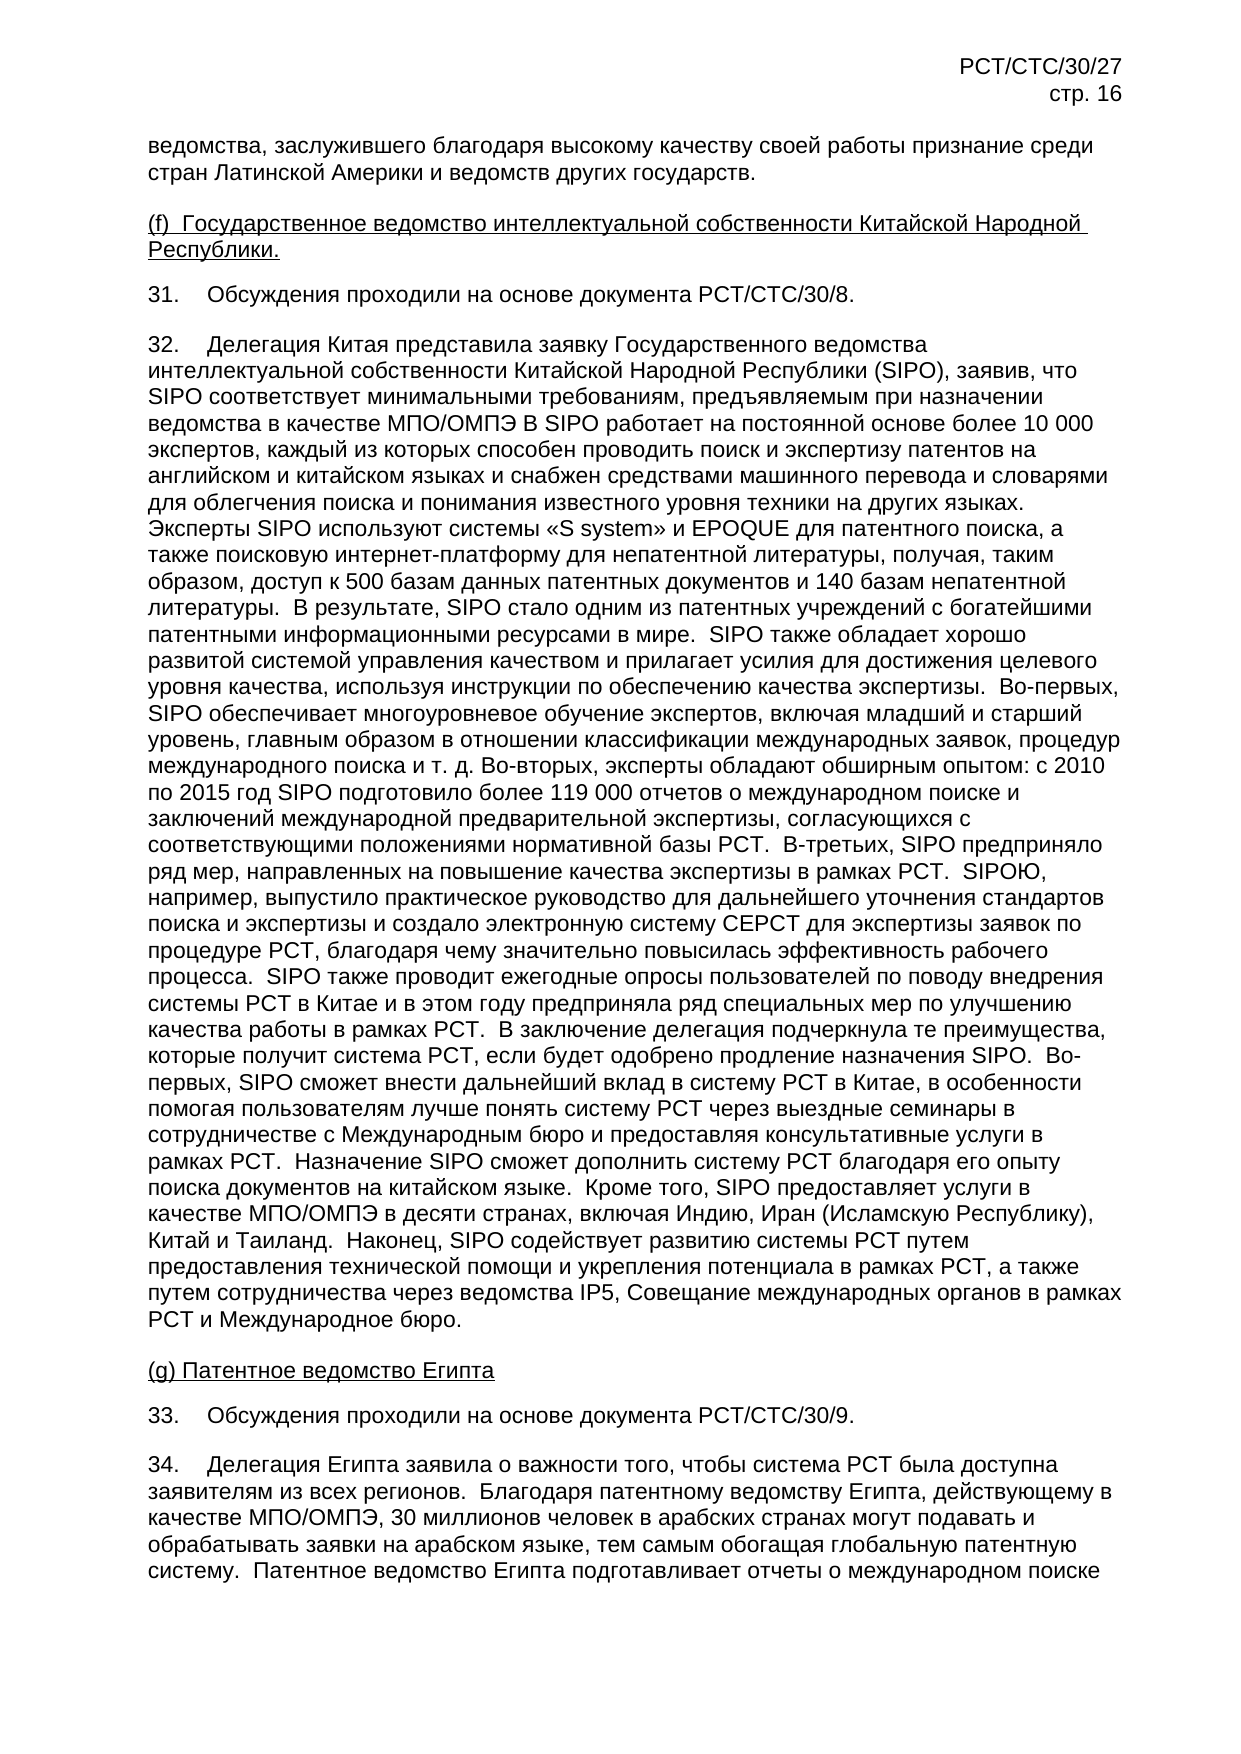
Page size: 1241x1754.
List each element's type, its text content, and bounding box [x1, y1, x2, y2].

text Обсуждения проходили на основе документа PCT/CTC/30/8. [148, 281, 1122, 308]
text Обсуждения проходили на основе документа PCT/CTC/30/9. [148, 1402, 1122, 1428]
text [148, 1451, 1122, 1583]
text Делегация Китая представила заявку Государственного ведомства интеллектуальной собственности Китайской Народной Республики (SIPO), заявив, что SIPO соответствует минимальными требованиям, предъявляемым при назначении ведомства в качестве МПО/ОМПЭ В SIPO работает на постоянной основе более 10 000 экспертов, каждый из которых способен проводить поиск и экспертизу патентов на английском и китайском языках и снабжен средствами машинного перевода и словарями для облегчения поиска и понимания известного уровня техники на других языках. Эксперты SIPO используют системы «S system» и EPOQUE для патентного поиска, а также поисковую интернет-платформу для непатентной литературы, получая, таким образом, доступ к 500 базам данных патентных документов и 140 базам непатентной литературы. В результате, SIPO стало одним из патентных учреждений с богатейшими патентными информационными ресурсами в мире. SIPO также обладает хорошо развитой системой управления качеством и прилагает усилия для достижения целевого уровня качества, используя инструкции по обеспечению качества экспертизы. Во-первых, SIPO обеспечивает многоуровневое обучение экспертов, включая младший и старший уровень, главным образом в отношении классификации международных заявок, процедур международного поиска и т. д. Во-вторых, эксперты обладают обширным опытом: с 2010 по 2015 год SIPO подготовило более 119 000 отчетов о международном поиске и заключений международной предварительной экспертизы, согласующихся с соответствующими положениями нормативной базы РСТ. В-третьих, SIPO предприняло ряд мер, направленных на повышение качества экспертизы в рамках PCT. SIPOЮ, например, выпустило практическое руководство для дальнейшего уточнения стандартов поиска и экспертизы и создало электронную систему CEPCT для экспертизы заявок по процедуре PCT, благодаря чему значительно повысилась эффективность рабочего процесса. SIPO также проводит ежегодные опросы пользователей по поводу внедрения системы РСТ в Китае и в этом году предприняла ряд специальных мер по улучшению качества работы в рамках РСТ. В заключение делегация подчеркнула те преимущества, которые получит система PCT, если будет одобрено продление назначения SIPO. Во-первых, SIPO сможет внести дальнейший вклад в систему PCT в Китае, в особенности помогая пользователям лучше понять систему PCT через выездные семинары в сотрудничестве с Международным бюро и предоставляя консультативные услуги в рамках PCT. Назначение SIPO сможет дополнить систему PCT благодаря его опыту поиска документов на китайском языке. Кроме того, SIPO предоставляет услуги в качестве МПО/ОМПЭ в десяти странах, включая Индию, Иран (Исламскую Республику), Китай и Таиланд. Наконец, SIPO содействует развитию системы РСТ путем предоставления технической помощи и укрепления потенциала в рамках PCT, а также путем сотрудничества через ведомства IP5, Совещание международных органов в рамках РСТ и Международное бюро. [148, 331, 1122, 1332]
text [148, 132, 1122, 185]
subtitle (f) Государственное ведомство интеллектуальной собственности Китайской Народной Республики. [148, 210, 1122, 263]
subtitle (g) Патентное ведомство Египта [148, 1357, 1122, 1383]
